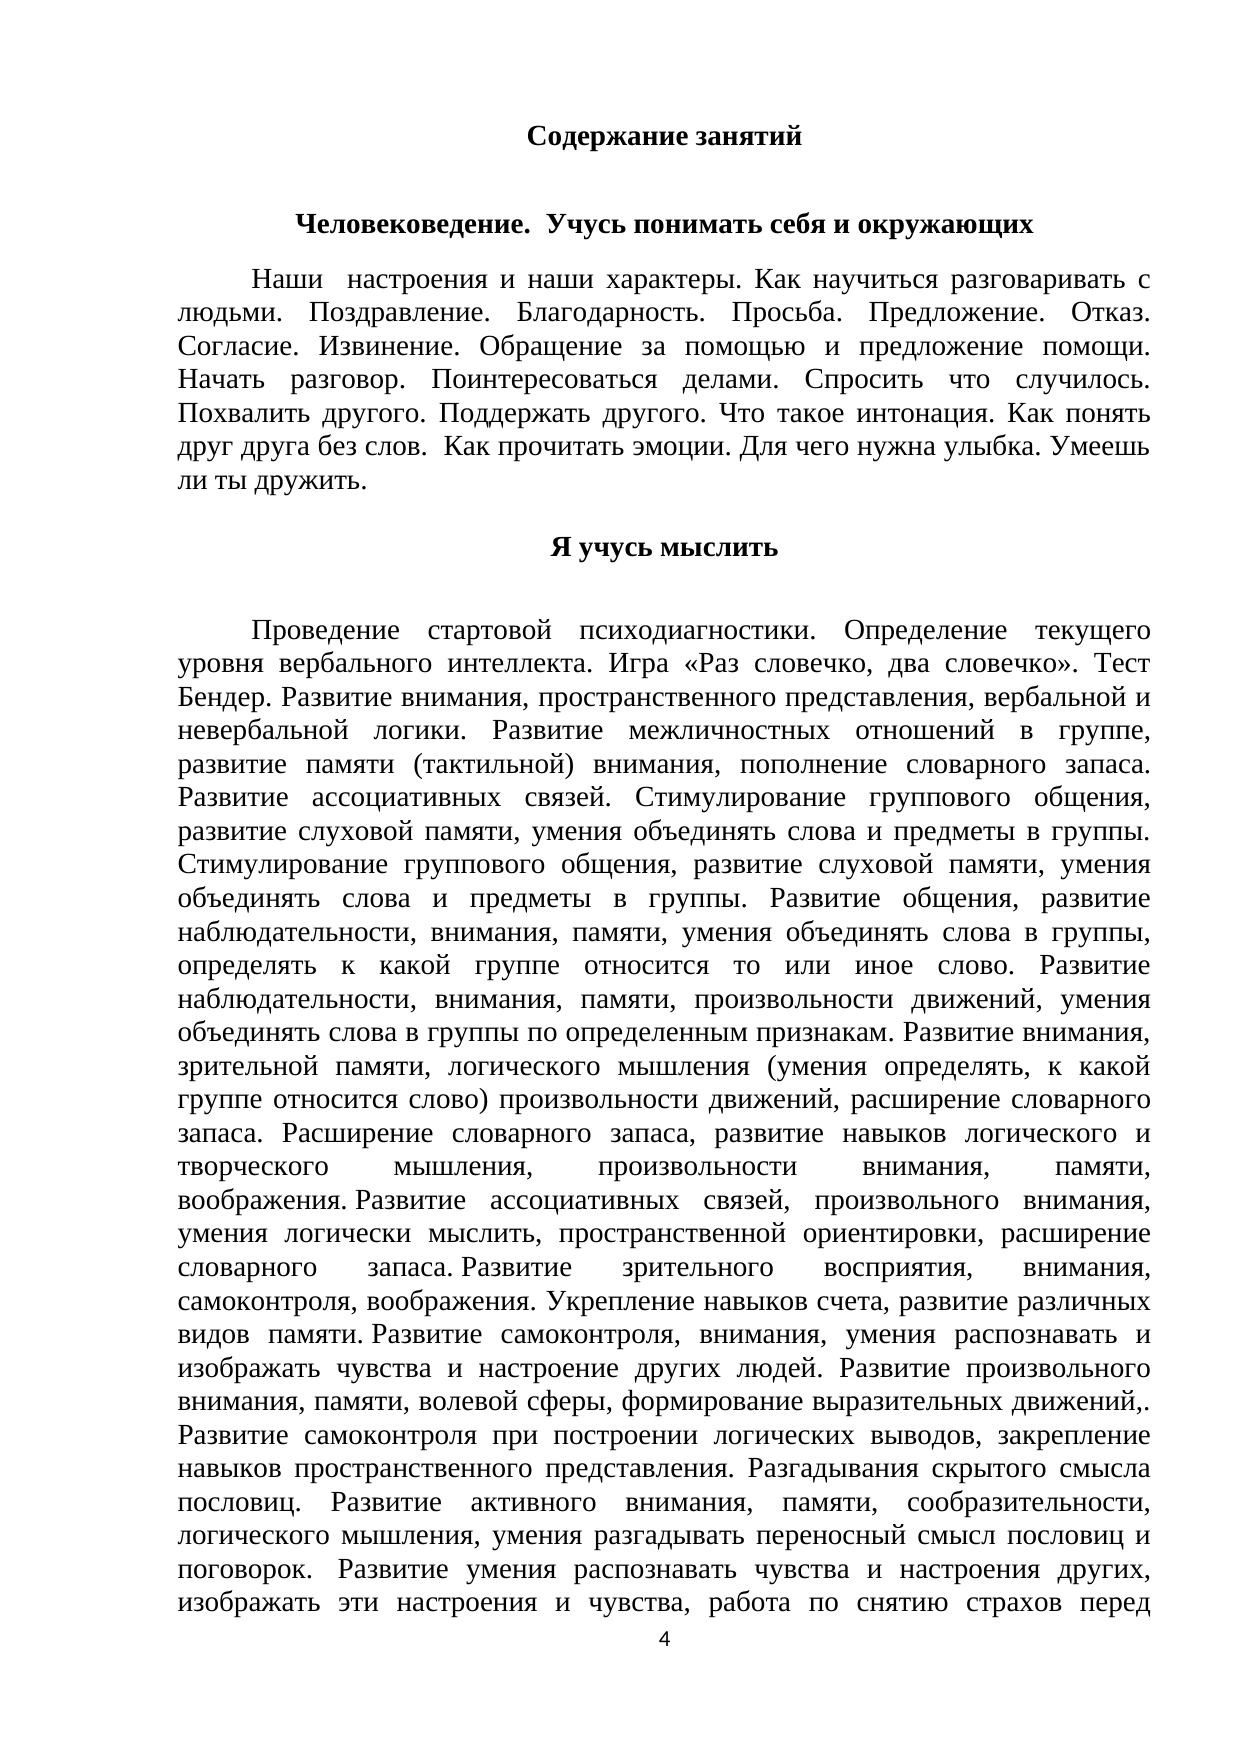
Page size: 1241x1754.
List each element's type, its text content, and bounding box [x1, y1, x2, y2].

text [177, 612, 1152, 1618]
text Наши настроения и наши характеры. Как научиться разговаривать с людьми. Поздравление. Благодарность. Просьба. Предложение. Отказ. Согласие. Извинение. Обращение за помощью и предложение помощи. Начать разговор. Поинтересоваться делами. Спросить что случилось. Похвалить другого. Поддержать другого. Что такое интонация. Как понять друг друга без слов. Как прочитать эмоции. Для чего нужна улыбка. Умеешь ли ты дружить. [177, 261, 1152, 496]
subtitle Человековедение. Учусь понимать себя и окружающих [177, 207, 1152, 240]
subtitle Содержание занятий [177, 118, 1152, 152]
text Я учусь мыслить [177, 529, 1152, 563]
